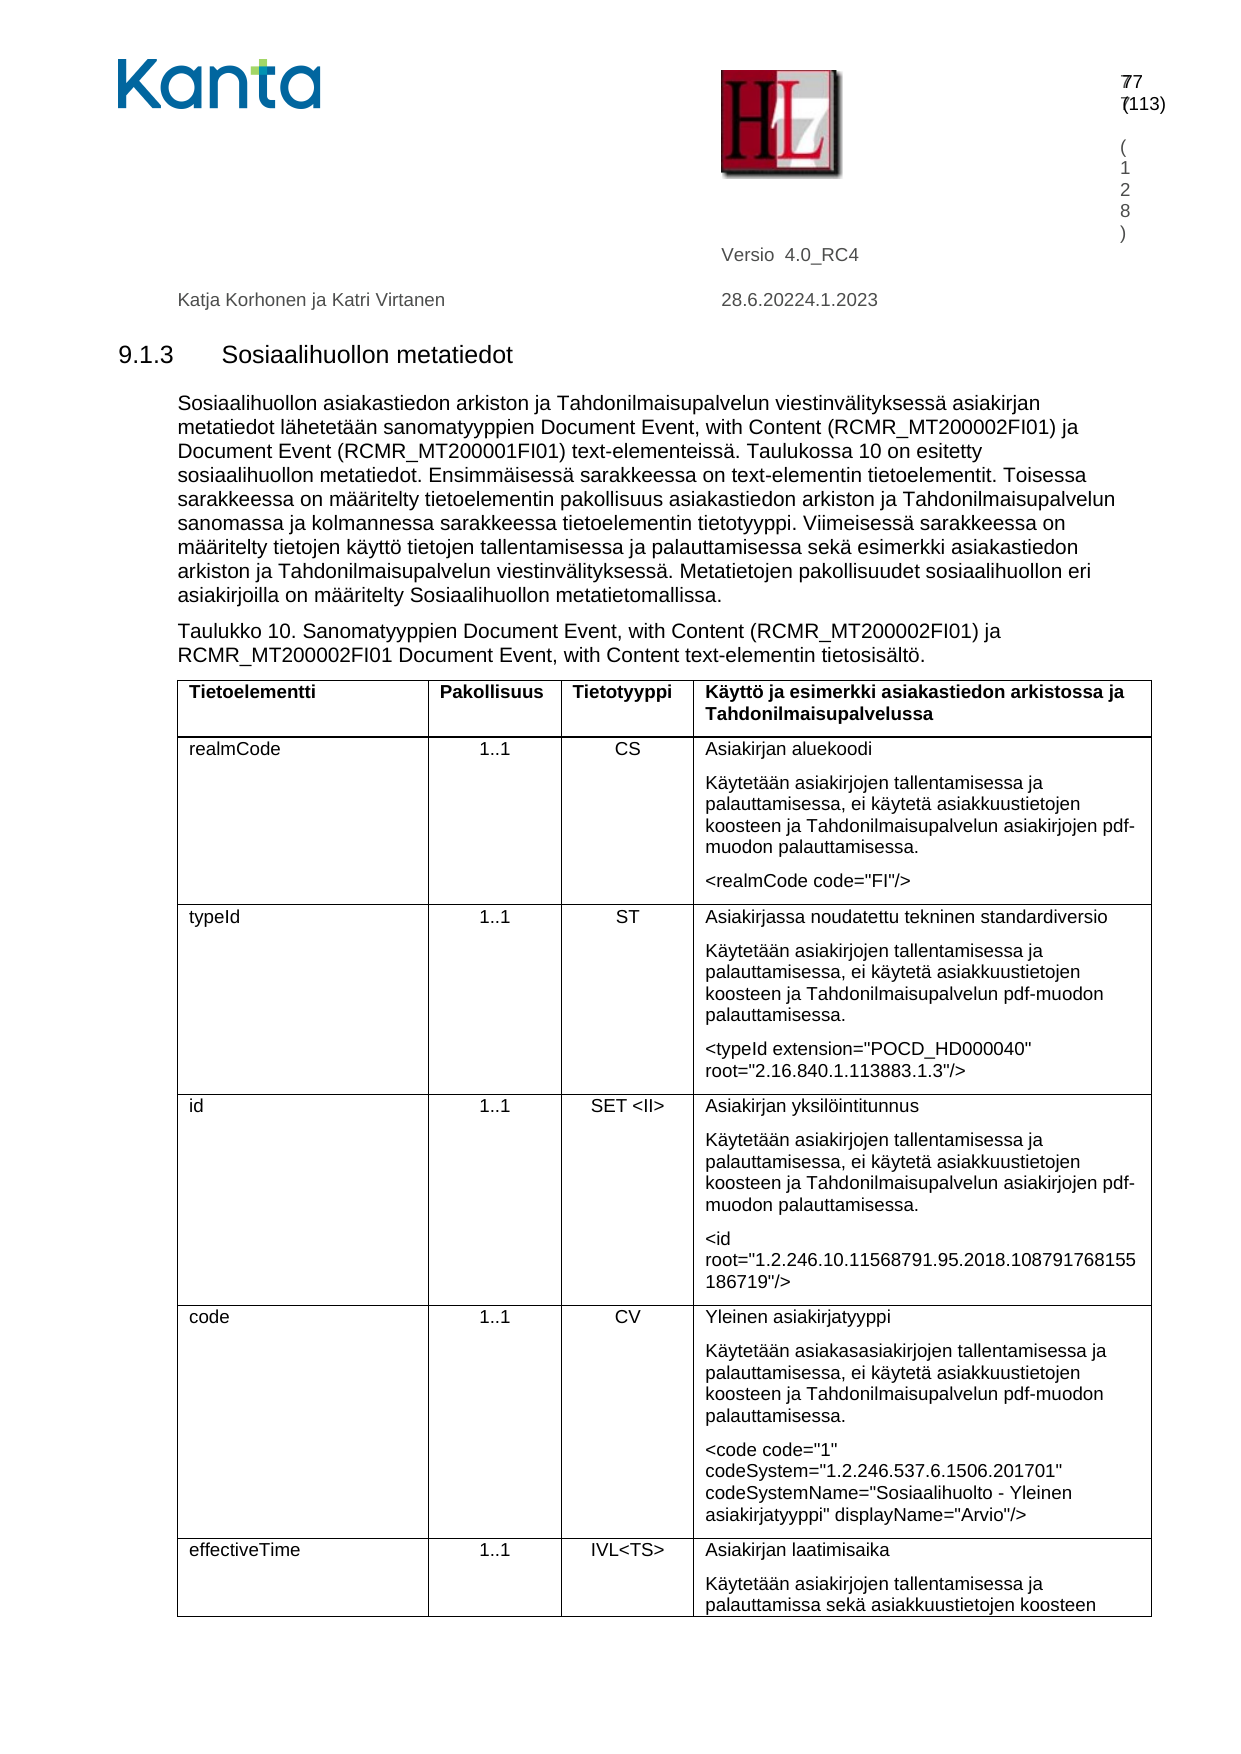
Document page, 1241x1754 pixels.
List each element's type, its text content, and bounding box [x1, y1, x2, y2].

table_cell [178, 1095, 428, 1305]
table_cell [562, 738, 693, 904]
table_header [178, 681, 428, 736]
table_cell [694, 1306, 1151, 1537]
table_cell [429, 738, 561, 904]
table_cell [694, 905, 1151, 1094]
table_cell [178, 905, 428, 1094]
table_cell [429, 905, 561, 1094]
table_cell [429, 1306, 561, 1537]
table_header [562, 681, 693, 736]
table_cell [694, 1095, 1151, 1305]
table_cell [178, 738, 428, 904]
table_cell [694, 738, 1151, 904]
text Taulukko 10. Sanomatyyppien Document Event, with Content (RCMR_MT200002FI01) ja RCMR_MT200002FI01 Document Event, with Content text-elementin tietosisältö. [177, 619, 1122, 667]
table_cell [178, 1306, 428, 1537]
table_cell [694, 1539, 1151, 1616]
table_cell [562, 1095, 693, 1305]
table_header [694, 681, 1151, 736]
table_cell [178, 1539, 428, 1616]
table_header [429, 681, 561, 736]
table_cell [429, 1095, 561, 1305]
picture [721, 70, 844, 179]
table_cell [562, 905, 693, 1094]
subtitle Sosiaalihuollon metatiedot [118, 339, 1122, 368]
picture [118, 59, 321, 109]
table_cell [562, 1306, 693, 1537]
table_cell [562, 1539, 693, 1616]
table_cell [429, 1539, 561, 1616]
text Sosiaalihuollon asiakastiedon arkiston ja Tahdonilmaisupalvelun viestinvälityksessä asiakirjan metatiedot lähetetään sanomatyyppien Document Event, with Content (RCMR_MT200002FI01) ja Document Event (RCMR_MT200001FI01) text-elementeissä. Taulukossa 10 on esitetty sosiaalihuollon metatiedot. Ensimmäisessä sarakkeessa on text-elementin tietoelementit. Toisessa sarakkeessa on määritelty tietoelementin pakollisuus asiakastiedon arkiston ja Tahdonilmaisupalvelun sanomassa ja kolmannessa sarakkeessa tietoelementin tietotyyppi. Viimeisessä sarakkeessa on määritelty tietojen käyttö tietojen tallentamisessa ja palauttamisessa sekä esimerkki asiakastiedon arkiston ja Tahdonilmaisupalvelun viestinvälityksessä. Metatietojen pakollisuudet sosiaalihuollon eri asiakirjoilla on määritelty Sosiaalihuollon metatietomallissa. [177, 391, 1122, 607]
